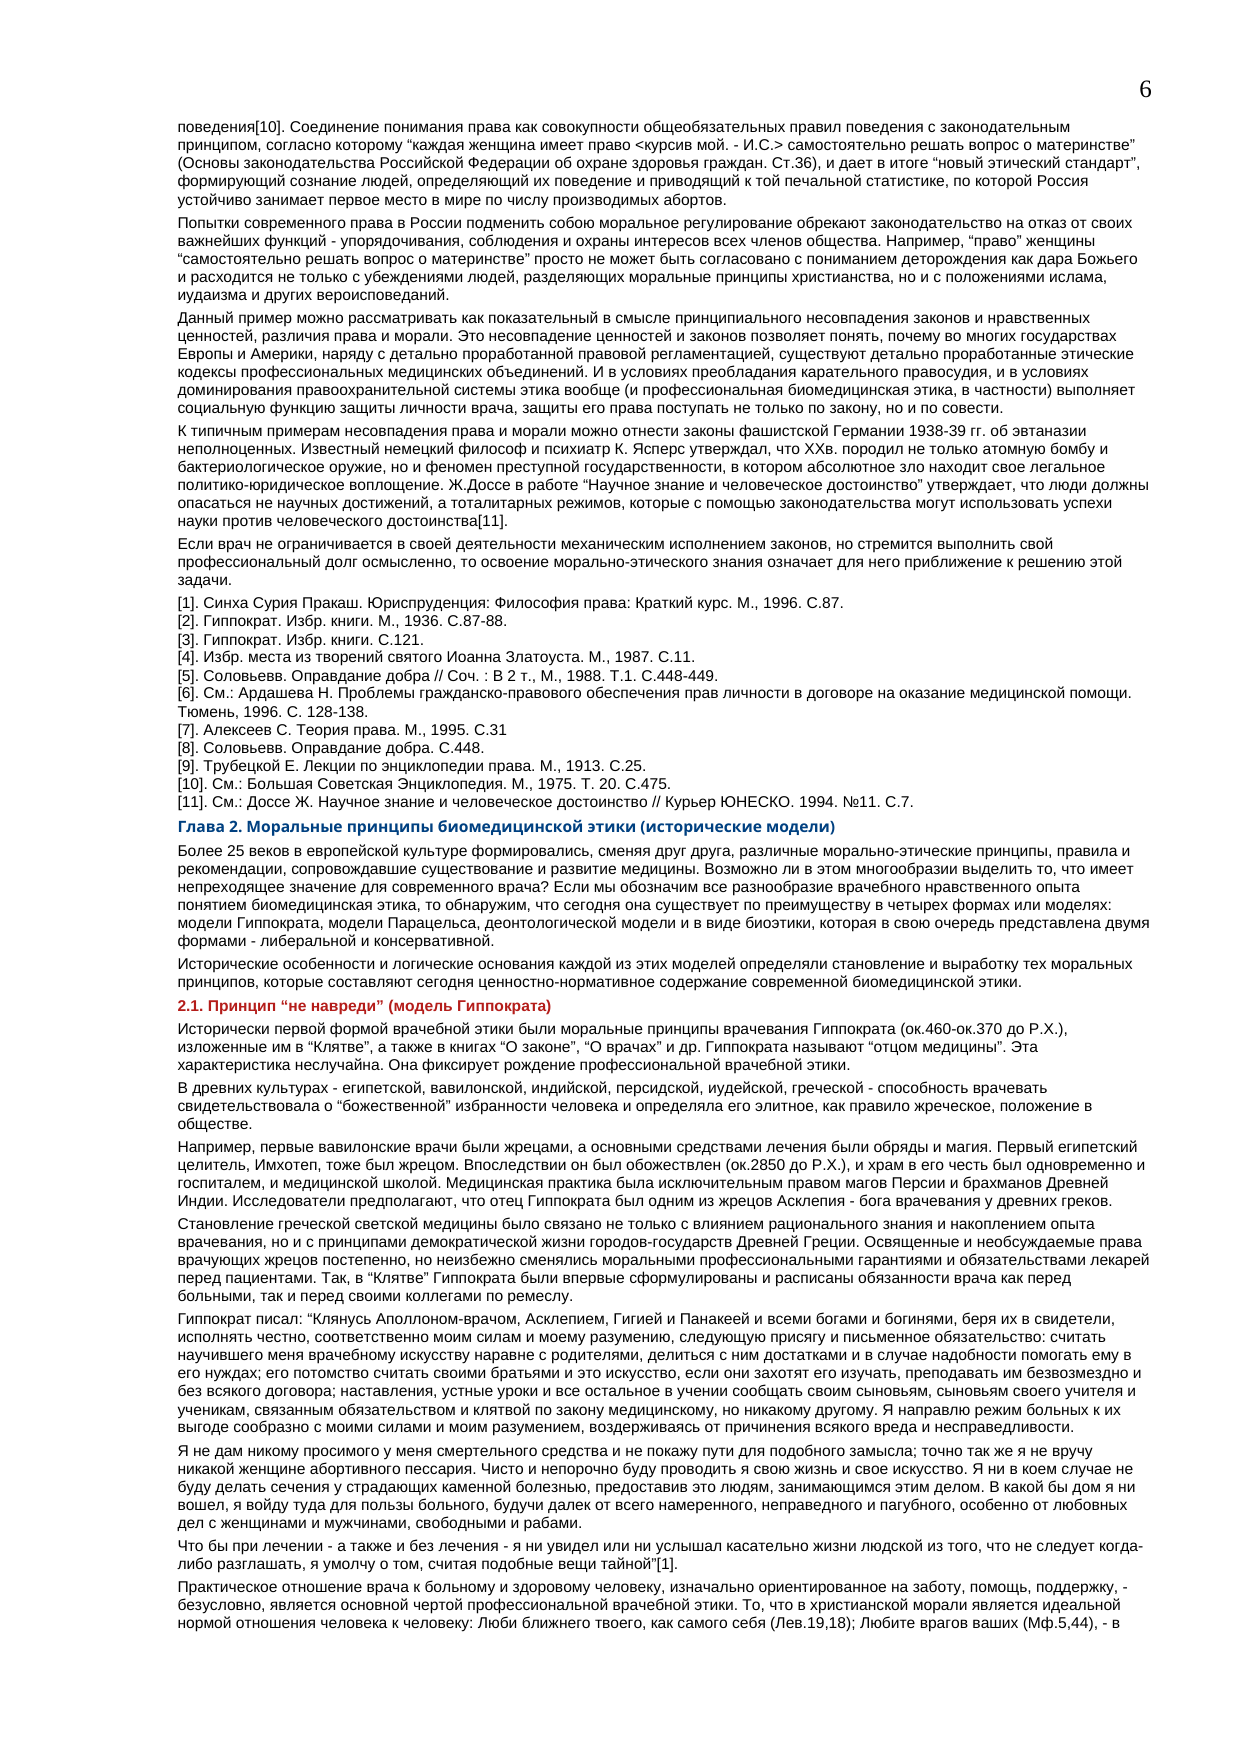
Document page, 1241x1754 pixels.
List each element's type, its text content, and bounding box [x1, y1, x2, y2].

text Исторически первой формой врачебной этики были моральные принципы врачевания Гиппократа (ок.460-ок.370 до Р.Х.), изложенные им в “Клятве”, а также в книгах “О законе”, “О врачах” и др. Гиппократа называют “отцом медицины”. Эта характеристика неслучайна. Она фиксирует рождение профессиональной врачебной этики. [177, 1019, 1152, 1073]
text Гиппократ писал: “Клянусь Аполлоном-врачом, Асклепием, Гигией и Панакеей и всеми богами и богинями, беря их в свидетели, исполнять честно, соответственно моим силам и моему разумению, следующую присягу и письменное обязательство: считать научившего меня врачебному искусству наравне с родителями, делиться с ним достатками и в случае надобности помогать ему в его нуждах; его потомство считать своими братьями и это искусство, если они захотят его изучать, преподавать им безвозмездно и без всякого договора; наставления, устные уроки и все остальное в учении сообщать своим сыновьям, сыновьям своего учителя и ученикам, связанным обязательством и клятвой по закону медицинскому, но никакому другому. Я направлю режим больных к их выгоде сообразно с моими силами и моим разумением, воздерживаясь от причинения всякого вреда и несправедливости. [177, 1310, 1152, 1436]
text Глава 2. Моральные принципы биомедицинской этики (исторические модели) [177, 816, 1152, 837]
text В древних культурах - египетской, вавилонской, индийской, персидской, иудейской, греческой - способность врачевать свидетельствовала о “божественной” избранности человека и определяла его элитное, как правило жреческое, положение в обществе. [177, 1078, 1152, 1133]
text К типичным примерам несовпадения права и морали можно отнести законы фашистской Германии 1938-39 гг. об эвтаназии неполноценных. Известный немецкий философ и психиатр К. Ясперс утверждал, что XXв. породил не только атомную бомбу и бактериологическое оружие, но и феномен преступной государственности, в котором абсолютное зло находит свое легальное политико-юридическое воплощение. Ж.Доссе в работе “Научное знание и человеческое достоинство” утверждает, что люди должны опасаться не научных достижений, а тоталитарных режимов, которые с помощью законодательства могут использовать успехи науки против человеческого достоинства[11]. [177, 422, 1152, 530]
text [1]. Синха Сурия Пракаш. Юриспруденция: Философия права: Краткий курс. М., 1996. С.87. [2]. Гиппократ. Избр. книги. М., 1936. С.87-88. [3]. Гиппократ. Избр. книги. С.121. [4]. Избр. места из творений святого Иоанна Златоуста. М., 1987. С.11. [5]. Соловьевв. Оправдание добра // Соч. : В 2 т., М., 1988. Т.1. С.448-449. [6]. См.: Ардашева Н. Проблемы гражданско-правового обеспечения прав личности в договоре на оказание медицинской помощи. Тюмень, 1996. С. 128-138. [7]. Алексеев С. Теория права. М., 1995. С.31 [8]. Соловьевв. Оправдание добра. С.448. [9]. Трубецкой Е. Лекции по энциклопедии права. М., 1913. С.25. [10]. См.: Большая Советская Энциклопедия. М., 1975. Т. 20. С.475. [11]. См.: Доссе Ж. Научное знание и человеческое достоинство // Курьер ЮНЕСКО. 1994. №11. С.7. [177, 594, 1152, 810]
text Исторические особенности и логические основания каждой из этих моделей определяли становление и выработку тех моральных принципов, которые составляют сегодня ценностно-нормативное содержание современной биомедицинской этики. [177, 955, 1152, 991]
text Попытки современного права в России подменить собою моральное регулирование обрекают законодательство на отказ от своих важнейших функций - упорядочивания, соблюдения и охраны интересов всех членов общества. Например, “право” женщины “самостоятельно решать вопрос о материнстве” просто не может быть согласовано с пониманием деторождения как дара Божьего и расходится не только с убеждениями людей, разделяющих моральные принципы христианства, но и с положениями ислама, иудаизма и других вероисповеданий. [177, 213, 1152, 303]
text Данный пример можно рассматривать как показательный в смысле принципиального несовпадения законов и нравственных ценностей, различия права и морали. Это несовпадение ценностей и законов позволяет понять, почему во многих государствах Европы и Америки, наряду с детально проработанной правовой регламентацией, существуют детально проработанные этические кодексы профессиональных медицинских объединений. И в условиях преобладания карательного правосудия, и в условиях доминирования правоохранительной системы этика вообще (и профессиональная биомедицинская этика, в частности) выполняет социальную функцию защиты личности врача, защиты его права поступать не только по закону, но и по совести. [177, 308, 1152, 417]
text Если врач не ограничивается в своей деятельности механическим исполнением законов, но стремится выполнить свой профессиональный долг осмысленно, то освоение морально-этического знания означает для него приближение к решению этой задачи. [177, 535, 1152, 589]
text Становление греческой светской медицины было связано не только с влиянием рационального знания и накоплением опыта врачевания, но и с принципами демократической жизни городов-государств Древней Греции. Освященные и необсуждаемые права врачующих жрецов постепенно, но неизбежно сменялись моральными профессиональными гарантиями и обязательствами лекарей перед пациентами. Так, в “Клятве” Гиппократа были впервые сформулированы и расписаны обязанности врача как перед больными, так и перед своими коллегами по ремеслу. [177, 1215, 1152, 1305]
text Например, первые вавилонские врачи были жрецами, а основными средствами лечения были обряды и магия. Первый египетский целитель, Имхотеп, тоже был жрецом. Впоследствии он был обожествлен (ок.2850 до Р.Х.), и храм в его честь был одновременно и госпиталем, и медицинской школой. Медицинская практика была исключительным правом магов Персии и брахманов Древней Индии. Исследователи предполагают, что отец Гиппократа был одним из жрецов Асклепия - бога врачевания у древних греков. [177, 1138, 1152, 1210]
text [177, 1578, 1152, 1632]
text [177, 118, 1152, 208]
text 2.1. Принцип “не навреди” (модель Гиппократа) [177, 996, 1152, 1014]
text Я не дам никому просимого у меня смертельного средства и не покажу пути для подобного замысла; точно так же я не вручу никакой женщине абортивного пессария. Чисто и непорочно буду проводить я свою жизнь и свое искусство. Я ни в коем случае не буду делать сечения у страдающих каменной болезнью, предоставив это людям, занимающимся этим делом. В какой бы дом я ни вошел, я войду туда для пользы больного, будучи далек от всего намеренного, неправедного и пагубного, особенно от любовных дел с женщинами и мужчинами, свободными и рабами. [177, 1441, 1152, 1531]
text Более 25 веков в европейской культуре формировались, сменяя друг друга, различные морально-этические принципы, правила и рекомендации, сопровождавшие существование и развитие медицины. Возможно ли в этом многообразии выделить то, что имеет непреходящее значение для современного врача? Если мы обозначим все разнообразие врачебного нравственного опыта понятием биомедицинская этика, то обнаружим, что сегодня она существует по преимуществу в четырех формах или моделях: модели Гиппократа, модели Парацельса, деонтологической модели и в виде биоэтики, которая в свою очередь представлена двумя формами - либеральной и консервативной. [177, 842, 1152, 950]
text Что бы при лечении - а также и без лечения - я ни увидел или ни услышал касательно жизни людской из того, что не следует когда-либо разглашать, я умолчу о том, считая подобные вещи тайной”[1]. [177, 1537, 1152, 1573]
